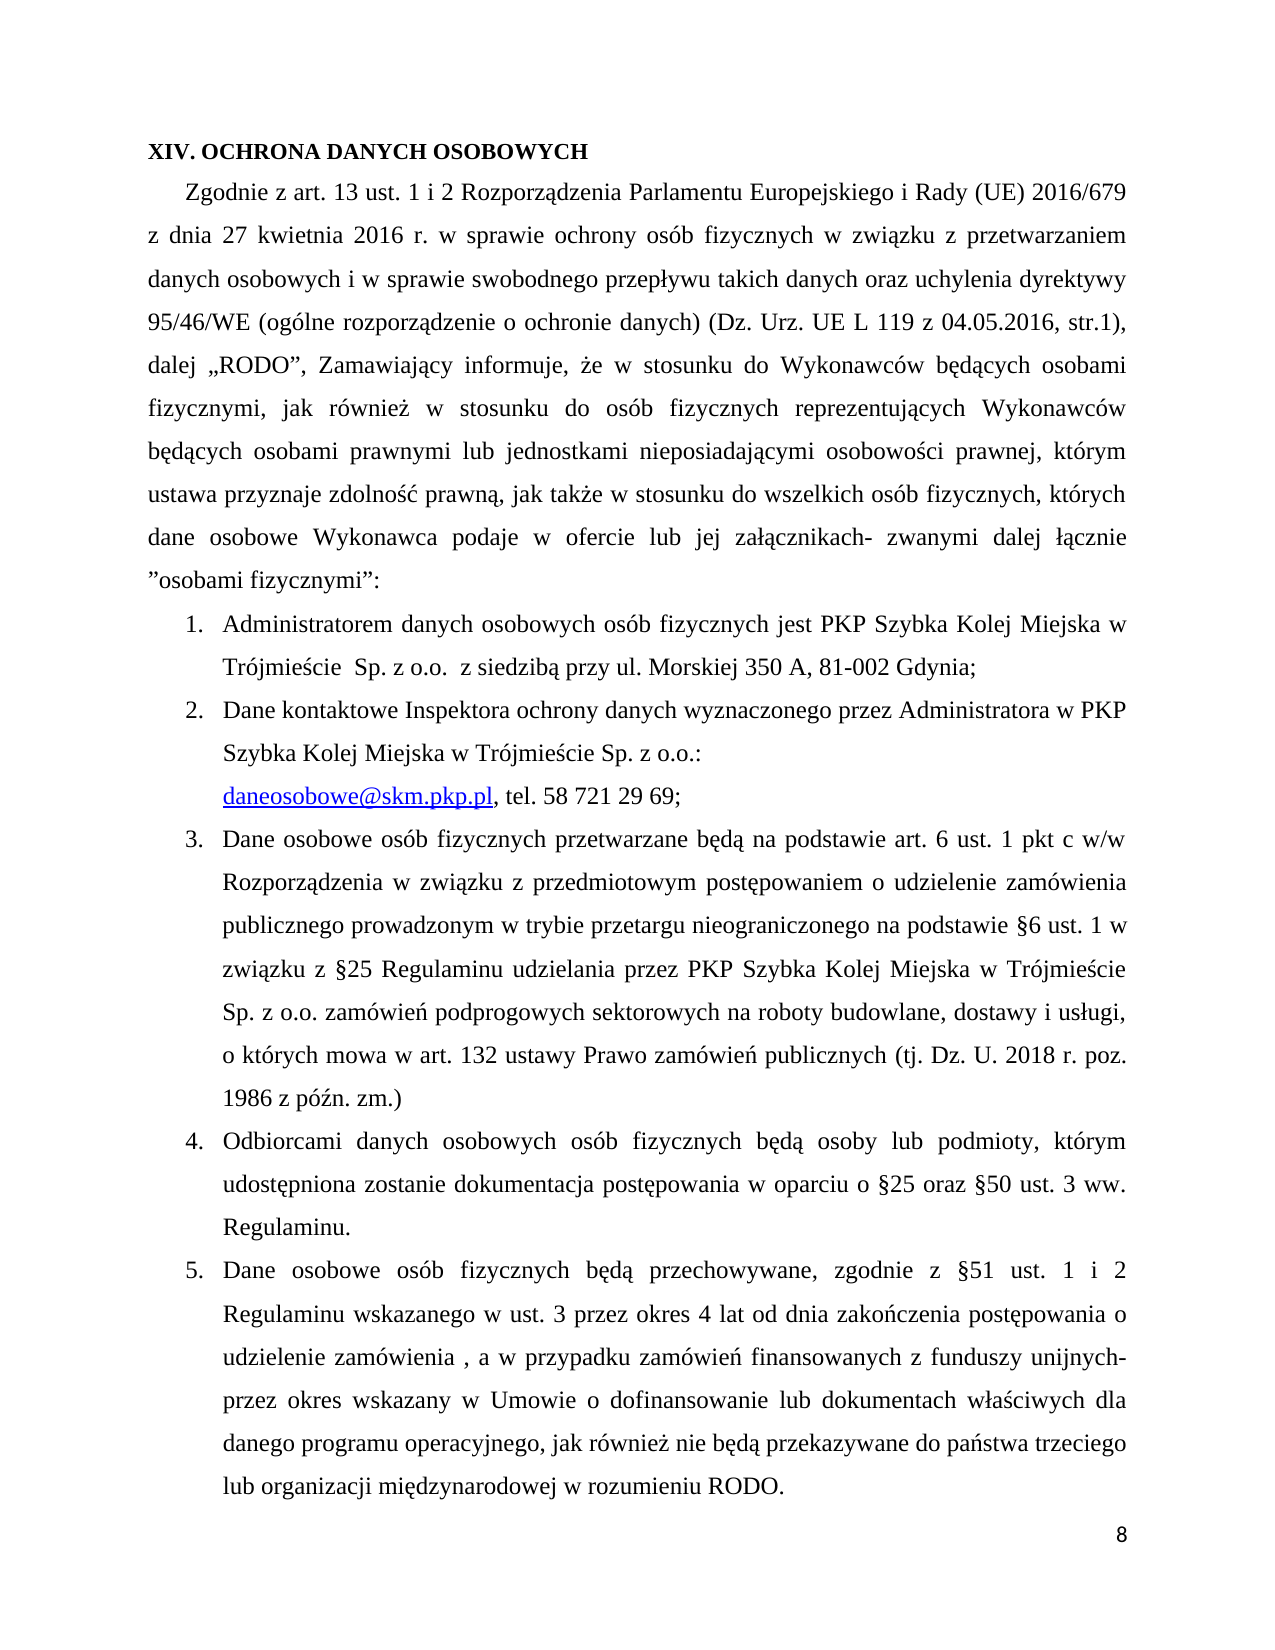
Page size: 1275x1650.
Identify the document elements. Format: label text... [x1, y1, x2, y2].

list Administratorem danych osobowych osób fizycznych jest PKP Szybka Kolej Miejska w Trójmieście Sp. z o.o. z siedzibą przy ul. Morskiej , 81-002 Gdynia; [185, 609, 1127, 681]
list Dane osobowe osób fizycznych będą przechowywane, zgodnie z §51 ust. 1 i 2 Regulaminu wskazanego w ust. 3 przez okres 4 lat od dnia zakończenia postępowania o udzielenie zamówienia , a w przypadku zamówień finansowanych z funduszy unijnych- przez okres wskazany w Umowie o dofinansowanie lub dokumentach właściwych dla danego programu operacyjnego, jak również nie będą przekazywane do państwa trzeciego lub organizacji międzynarodowej w rozumieniu RODO. [185, 1256, 1127, 1500]
text daneosobowe@skm.pkp.pl, tel. 58 721 29 69; [223, 781, 1127, 810]
text Zgodnie z art. 13 ust. 1 i 2 Rozporządzenia Parlamentu Europejskiego i Rady (UE) 2016/679 z dnia 27 kwietnia 2016 r. w sprawie ochrony osób fizycznych w związku z przetwarzaniem danych osobowych i w sprawie swobodnego przepływu takich danych oraz uchylenia dyrektywy 95/46/WE (ogólne rozporządzenie o ochronie danych) (Dz. Urz. UE L 119 z 04.05.2016, str.1), dalej „RODO”, Zamawiający informuje, że w stosunku do Wykonawców będących osobami fizycznymi, jak również w stosunku do osób fizycznych reprezentujących Wykonawców będących osobami prawnymi lub jednostkami nieposiadającymi osobowości prawnej, którym ustawa przyznaje zdolność prawną, jak także w stosunku do wszelkich osób fizycznych, których dane osobowe Wykonawca podaje w ofercie lub jej załącznikach- zwanymi dalej łącznie ”osobami fizycznymi”: [148, 177, 1127, 594]
list Dane kontaktowe Inspektora ochrony danych wyznaczonego przez Administratora w PKP Szybka Kolej Miejska w Trójmieście Sp. z o.o.: [185, 695, 1127, 767]
text XIV. OCHRONA DANYCH OSOBOWYCH [148, 138, 1127, 164]
list Odbiorcami danych osobowych osób fizycznych będą osoby lub podmioty, którym udostępniona zostanie dokumentacja postępowania w oparciu o §25 oraz §50 ust. 3 ww. Regulaminu. [185, 1126, 1127, 1241]
list Dane osobowe osób fizycznych przetwarzane będą na podstawie art. 6 ust. 1 pkt c w/w Rozporządzenia w związku z przedmiotowym postępowaniem o udzielenie zamówienia publicznego prowadzonym w trybie przetargu nieograniczonego na podstawie §6 ust. 1 w związku z §25 Regulaminu udzielania przez PKP Szybka Kolej Miejska w Trójmieście Sp. z o.o. zamówień podprogowych sektorowych na roboty budowlane, dostawy i usługi, o których mowa w art. 132 ustawy Prawo zamówień publicznych (tj. Dz. U. 2018 r. poz. 1986 z późn. zm.) [185, 824, 1127, 1112]
